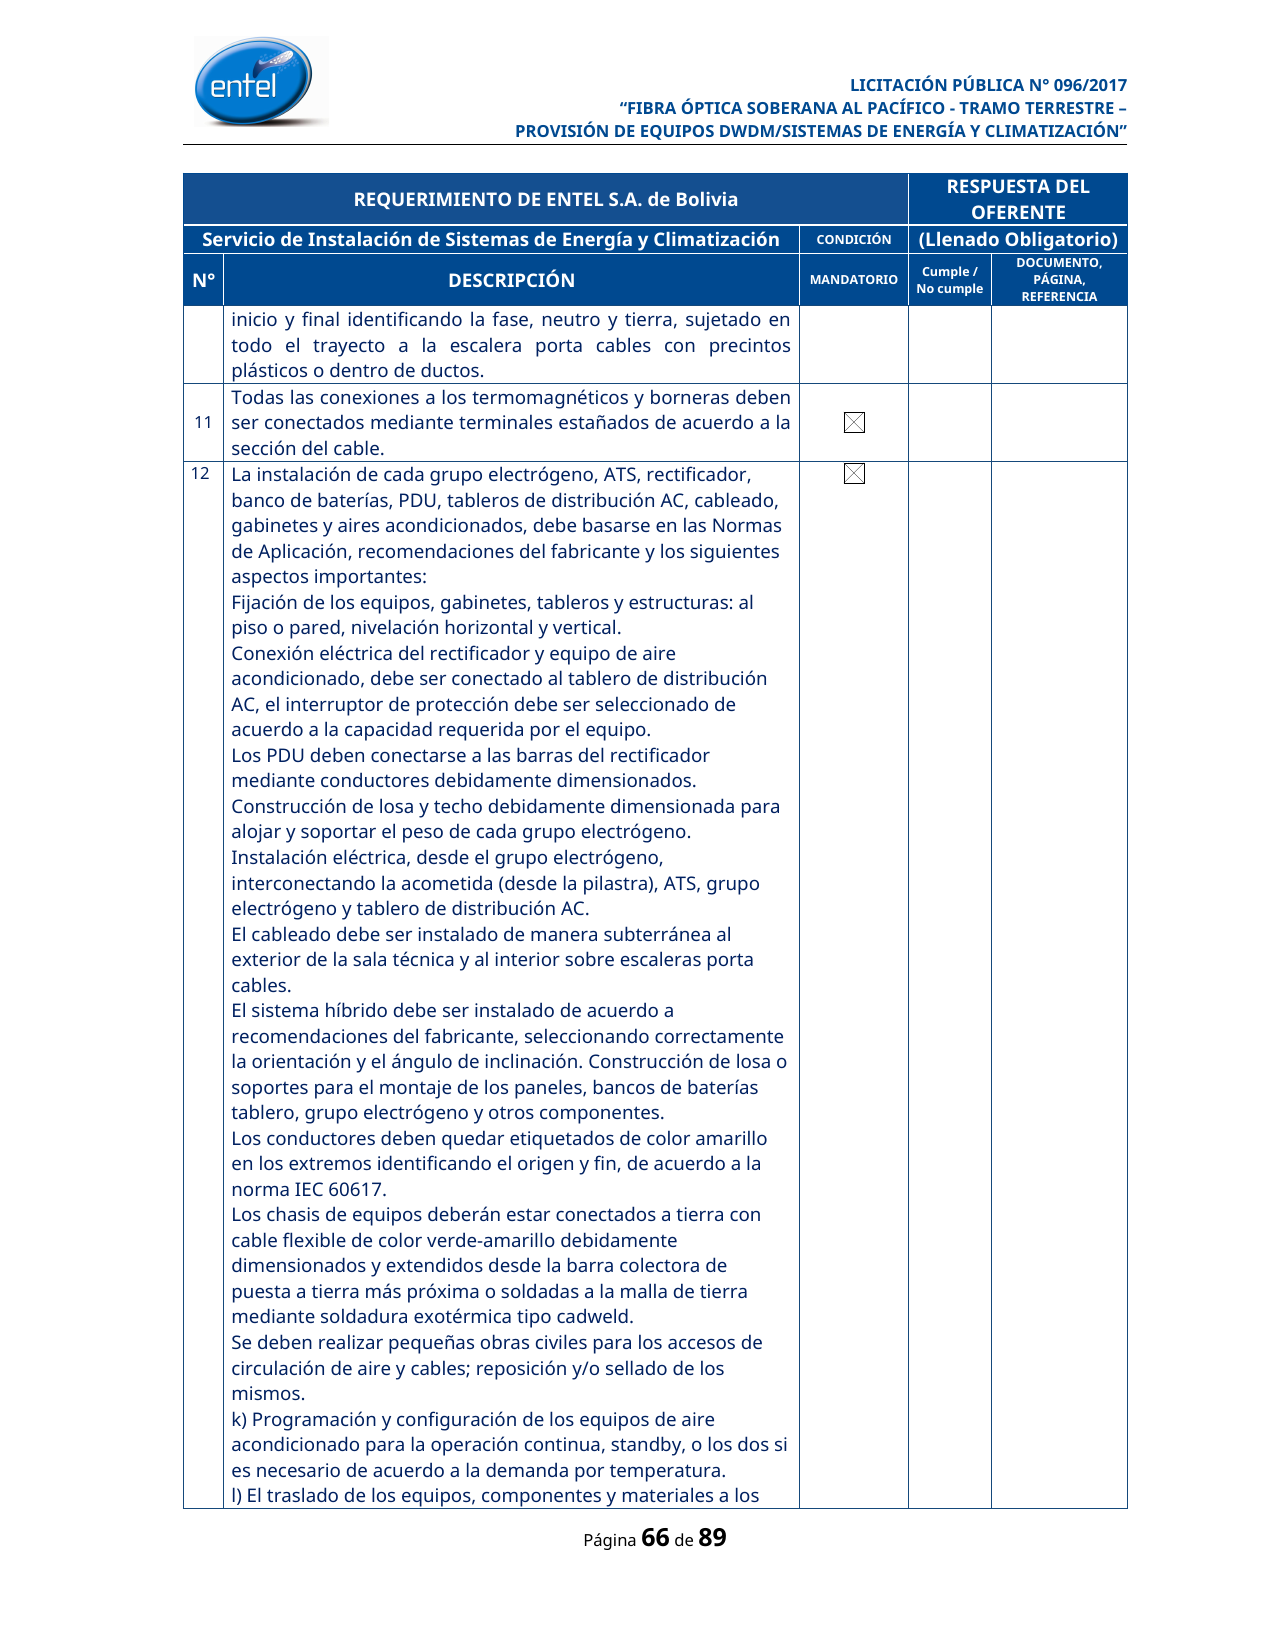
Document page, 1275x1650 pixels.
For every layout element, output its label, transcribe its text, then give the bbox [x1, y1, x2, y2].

table_cell Todas las conexiones a los termomagnéticos y borneras deben ser conectados mediante terminales estañados de acuerdo a la sección del cable. [224, 384, 799, 461]
table_cell [992, 462, 1127, 1508]
table_cell N° [184, 254, 223, 305]
table_cell DESCRIPCIÓN [224, 254, 799, 305]
table_cell [800, 306, 908, 383]
table_header REQUERIMIENTO DE ENTEL S.A. de Bolivia [184, 174, 908, 224]
table_header RESPUESTA DEL OFERENTE [909, 174, 1127, 224]
table_cell Servicio de Instalación de Sistemas de Energía y Climatización [184, 226, 799, 253]
table_cell [800, 384, 908, 461]
table_cell [992, 384, 1127, 461]
table_cell 11 [184, 384, 223, 461]
table_cell [800, 462, 908, 1508]
table_cell [909, 306, 991, 383]
table_cell (Llenado Obligatorio) [909, 226, 1127, 253]
table_cell [909, 384, 991, 461]
table_cell MANDATORIO [800, 254, 908, 305]
table_cell [909, 462, 991, 1508]
table_cell CONDICIÓN [800, 226, 908, 253]
picture [194, 36, 330, 127]
table_cell DOCUMENTO, PÁGINA, REFERENCIA [992, 254, 1127, 305]
table_cell 12 [184, 462, 223, 1508]
table_cell Cumple / No cumple [909, 254, 991, 305]
table_cell [992, 306, 1127, 383]
table_cell 10 [184, 306, 223, 383]
